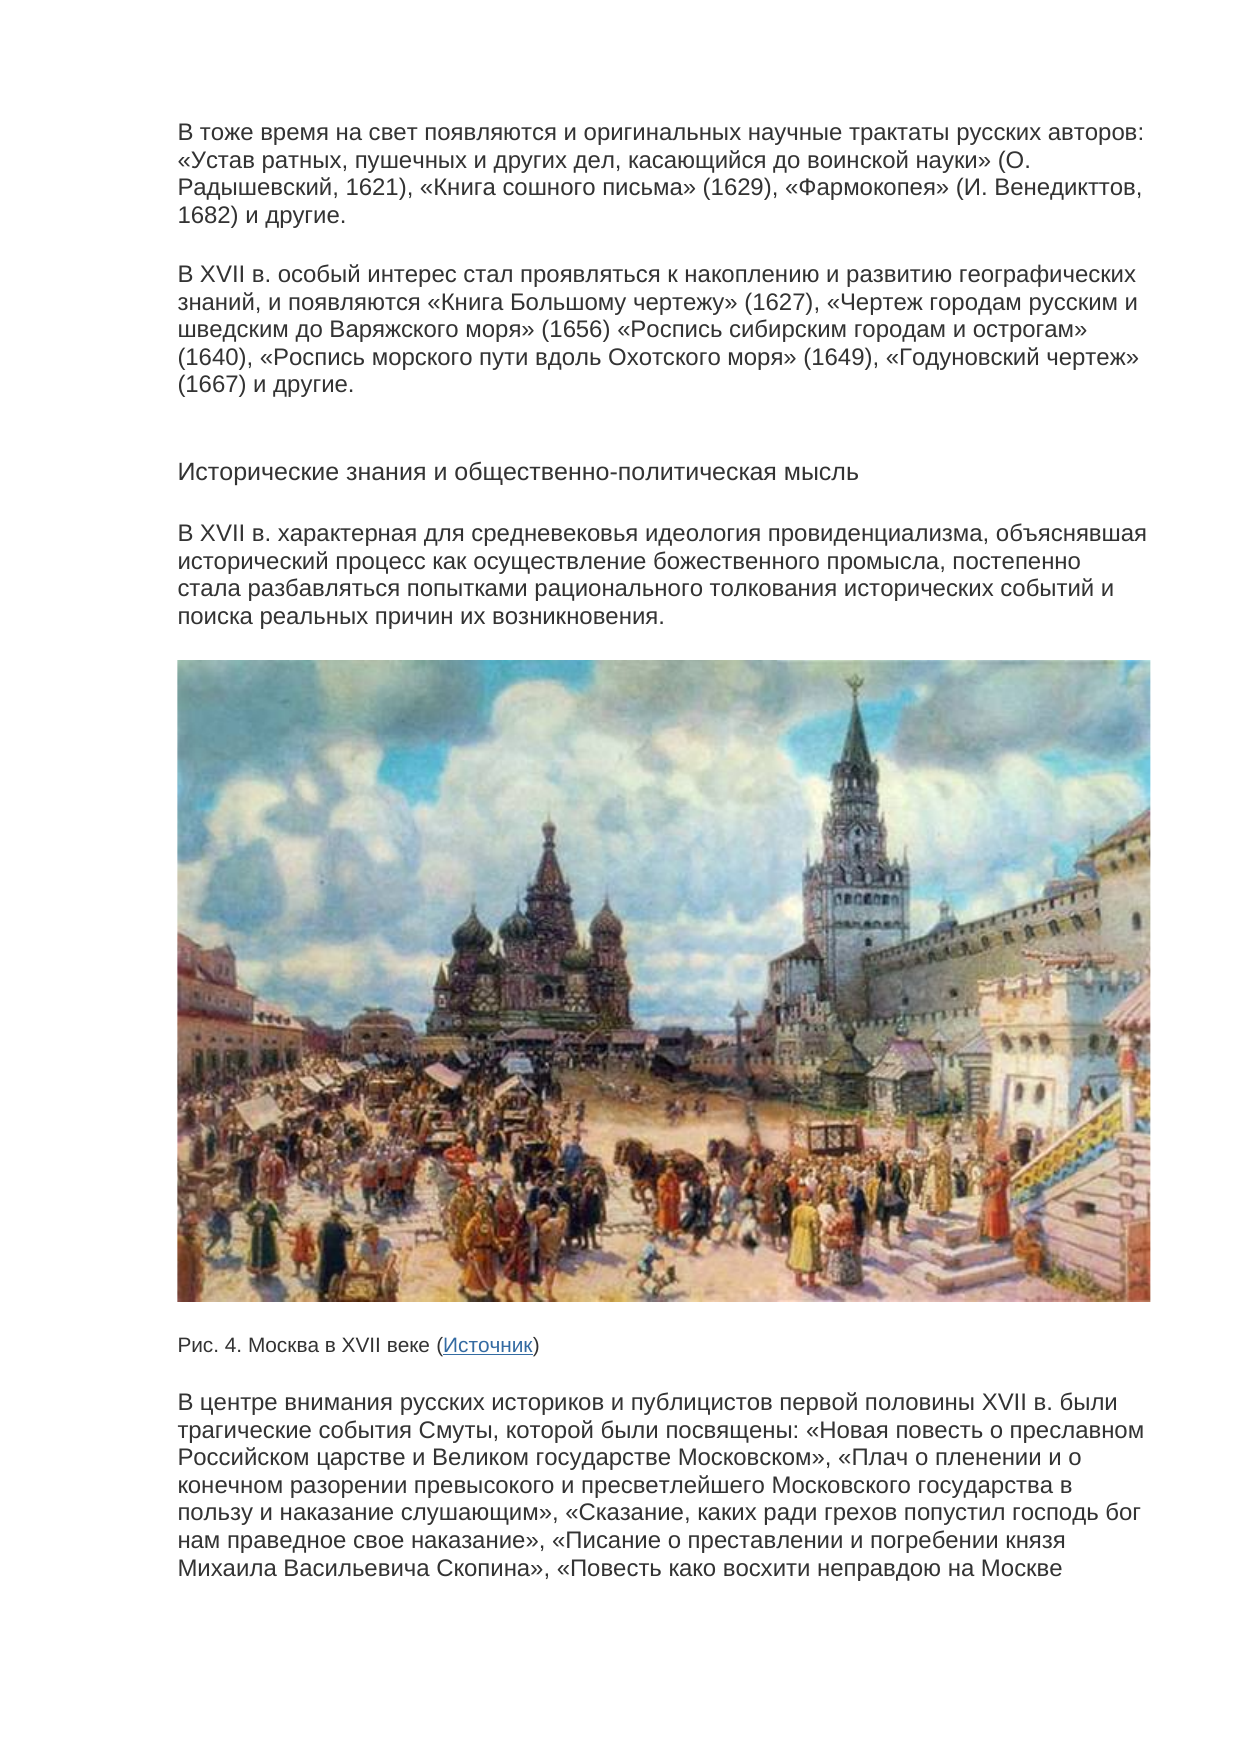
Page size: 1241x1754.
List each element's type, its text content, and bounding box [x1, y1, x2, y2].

subtitle Исторические знания и общественно-политическая мысль [177, 457, 1152, 485]
text В XVII в. характерная для средневековья идеология провиденциализма, объяснявшая исторический процесс как осуществление божественного промысла, постепенно стала разбавляться попытками рационального толкования исторических событий и поиска реальных причин их возникновения. [177, 519, 1152, 629]
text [177, 1388, 1152, 1581]
text В тоже время на свет появляются и оригинальных научные трактаты русских авторов: «Устав ратных, пушечных и других дел, касающийся до воинской науки» (О. Радышевский, 1621), «Книга сошного письма» (1629), «Фармокопея» (И. Венедикттов, 1682) и другие. [177, 118, 1152, 228]
picture [177, 660, 1151, 1302]
text Рис. 4. Москва в XVII веке (Источник) [177, 1333, 1152, 1357]
text В XVII в. особый интерес стал проявляться к накоплению и развитию географических знаний, и появляются «Книга Большому чертежу» (1627), «Чертеж городам русским и шведским до Варяжского моря» (1656) «Роспись сибирским городам и острогам» (1640), «Роспись морского пути вдоль Охотского моря» (1649), «Годуновский чертеж» (1667) и другие. [177, 260, 1152, 398]
